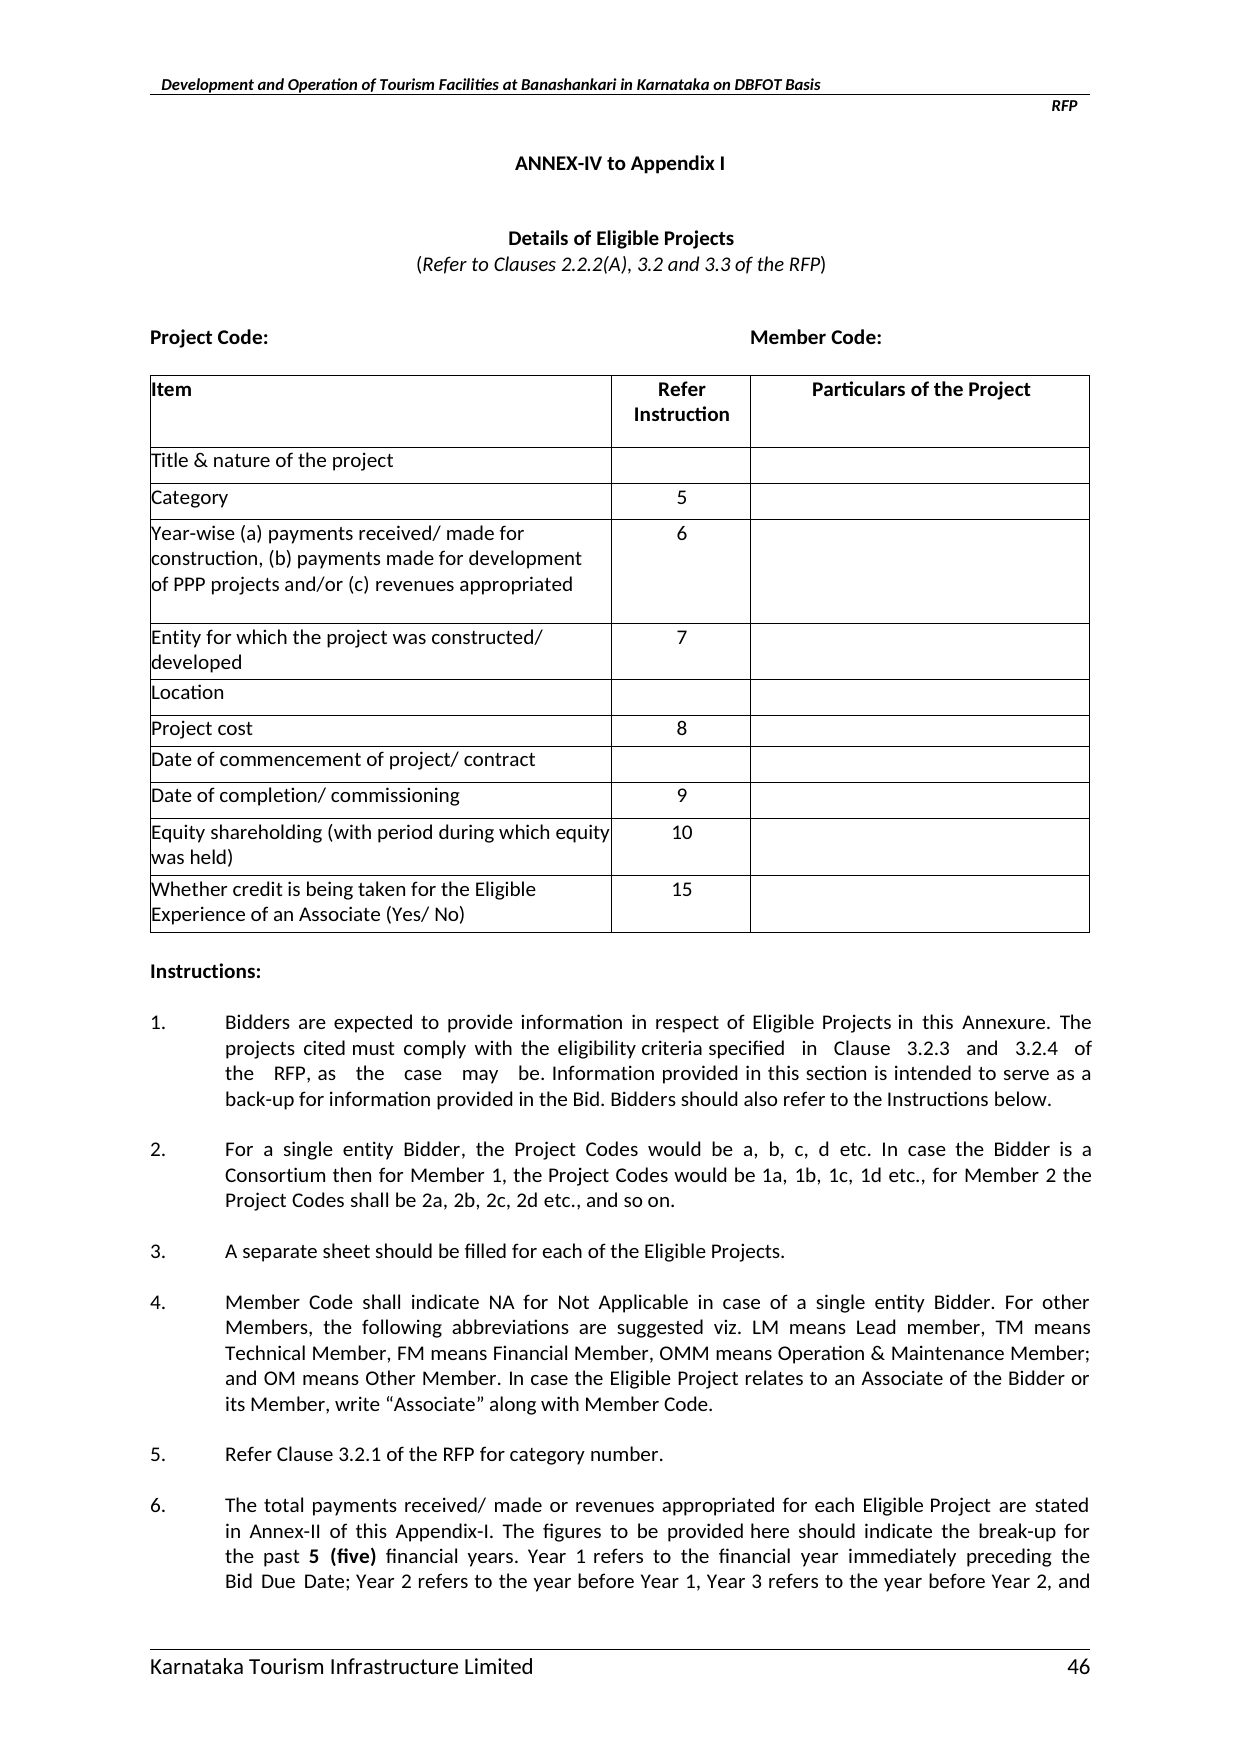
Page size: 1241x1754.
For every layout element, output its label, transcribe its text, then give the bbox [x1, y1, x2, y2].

table_cell Date of completion/ commissioning [151, 783, 611, 818]
text 4. Member Code shall indicate NA for Not Applicable in case of a single entity Bidder. For other Members, the following abbreviations are suggested viz. LM means Lead member, TM means Technical Member, FM means Financial Member, OMM means Operation & Maintenance Member; and OM means Other Member. In case the Eligible Project relates to an Associate of the Bidder or its Member, write “Associate” along with Member Code. [150, 1289, 1092, 1416]
table_cell 10 [612, 819, 750, 875]
table_cell [751, 819, 1089, 875]
table_header Particulars of the Project [751, 376, 1089, 447]
table_cell Entity for which the project was constructed/ developed [151, 624, 611, 678]
table_cell [751, 747, 1089, 782]
table_cell [612, 448, 750, 483]
table_cell Title & nature of the project [151, 448, 611, 483]
text 1. Bidders are expected to provide information in respect of Eligible Projects in this Annexure. The projects cited must comply with the eligibility criteria specified in Clause 3.2.3 and 3.2.4 of the RFP, as the case may be. Information provided in this section is intended to serve as a back-up for information provided in the Bid. Bidders should also refer to the Instructions below. [150, 1009, 1092, 1111]
text 2. For a single entity Bidder, the Project Codes would be a, b, c, d etc. In case the Bidder is a Consortium then for Member 1, the Project Codes would be 1a, 1b, 1c, 1d etc., for Member 2 the Project Codes shall be 2a, 2b, 2c, 2d etc., and so on. [150, 1137, 1092, 1213]
table_cell Category [151, 484, 611, 519]
table_cell 5 [612, 484, 750, 519]
table_cell [751, 876, 1089, 932]
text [150, 1492, 1090, 1594]
table_cell Year-wise (a) payments received/ made for construction, (b) payments made for development of PPP projects and/or (c) revenues appropriated [151, 520, 611, 623]
text 5. Refer Clause 3.2.1 of the RFP for category number. [150, 1442, 1092, 1467]
table_cell [751, 624, 1089, 678]
table_cell [751, 448, 1089, 483]
text 3. A separate sheet should be filled for each of the Eligible Projects. [150, 1238, 1092, 1264]
text Project Code: Member Code: [150, 324, 1109, 349]
text (Refer to Clauses 2.2.2(A), 3.2 and 3.3 of the RFP) [150, 251, 1092, 276]
text Details of Eligible Projects [150, 225, 1092, 251]
table_cell [751, 520, 1089, 623]
table_cell 8 [612, 716, 750, 746]
table_header Refer Instruction [612, 376, 750, 447]
table_cell Location [151, 680, 611, 715]
table_cell Project cost [151, 716, 611, 746]
table_cell Equity shareholding (with period during which equity was held) [151, 819, 611, 875]
table_cell [751, 680, 1089, 715]
table_cell [751, 716, 1089, 746]
table_cell 7 [612, 624, 750, 678]
table_cell Whether credit is being taken for the Eligible Experience of an Associate (Yes/ No) [151, 876, 611, 932]
table_cell [612, 680, 750, 715]
table_cell [612, 747, 750, 782]
text ANNEX-IV to Appendix I [150, 150, 1090, 175]
table_cell 15 [612, 876, 750, 932]
table_header Item [151, 376, 611, 447]
table_cell [751, 484, 1089, 519]
table_cell 6 [612, 520, 750, 623]
table_cell Date of commencement of project/ contract [151, 747, 611, 782]
table_cell [751, 783, 1089, 818]
text Instructions: [150, 959, 1092, 984]
table_cell 9 [612, 783, 750, 818]
